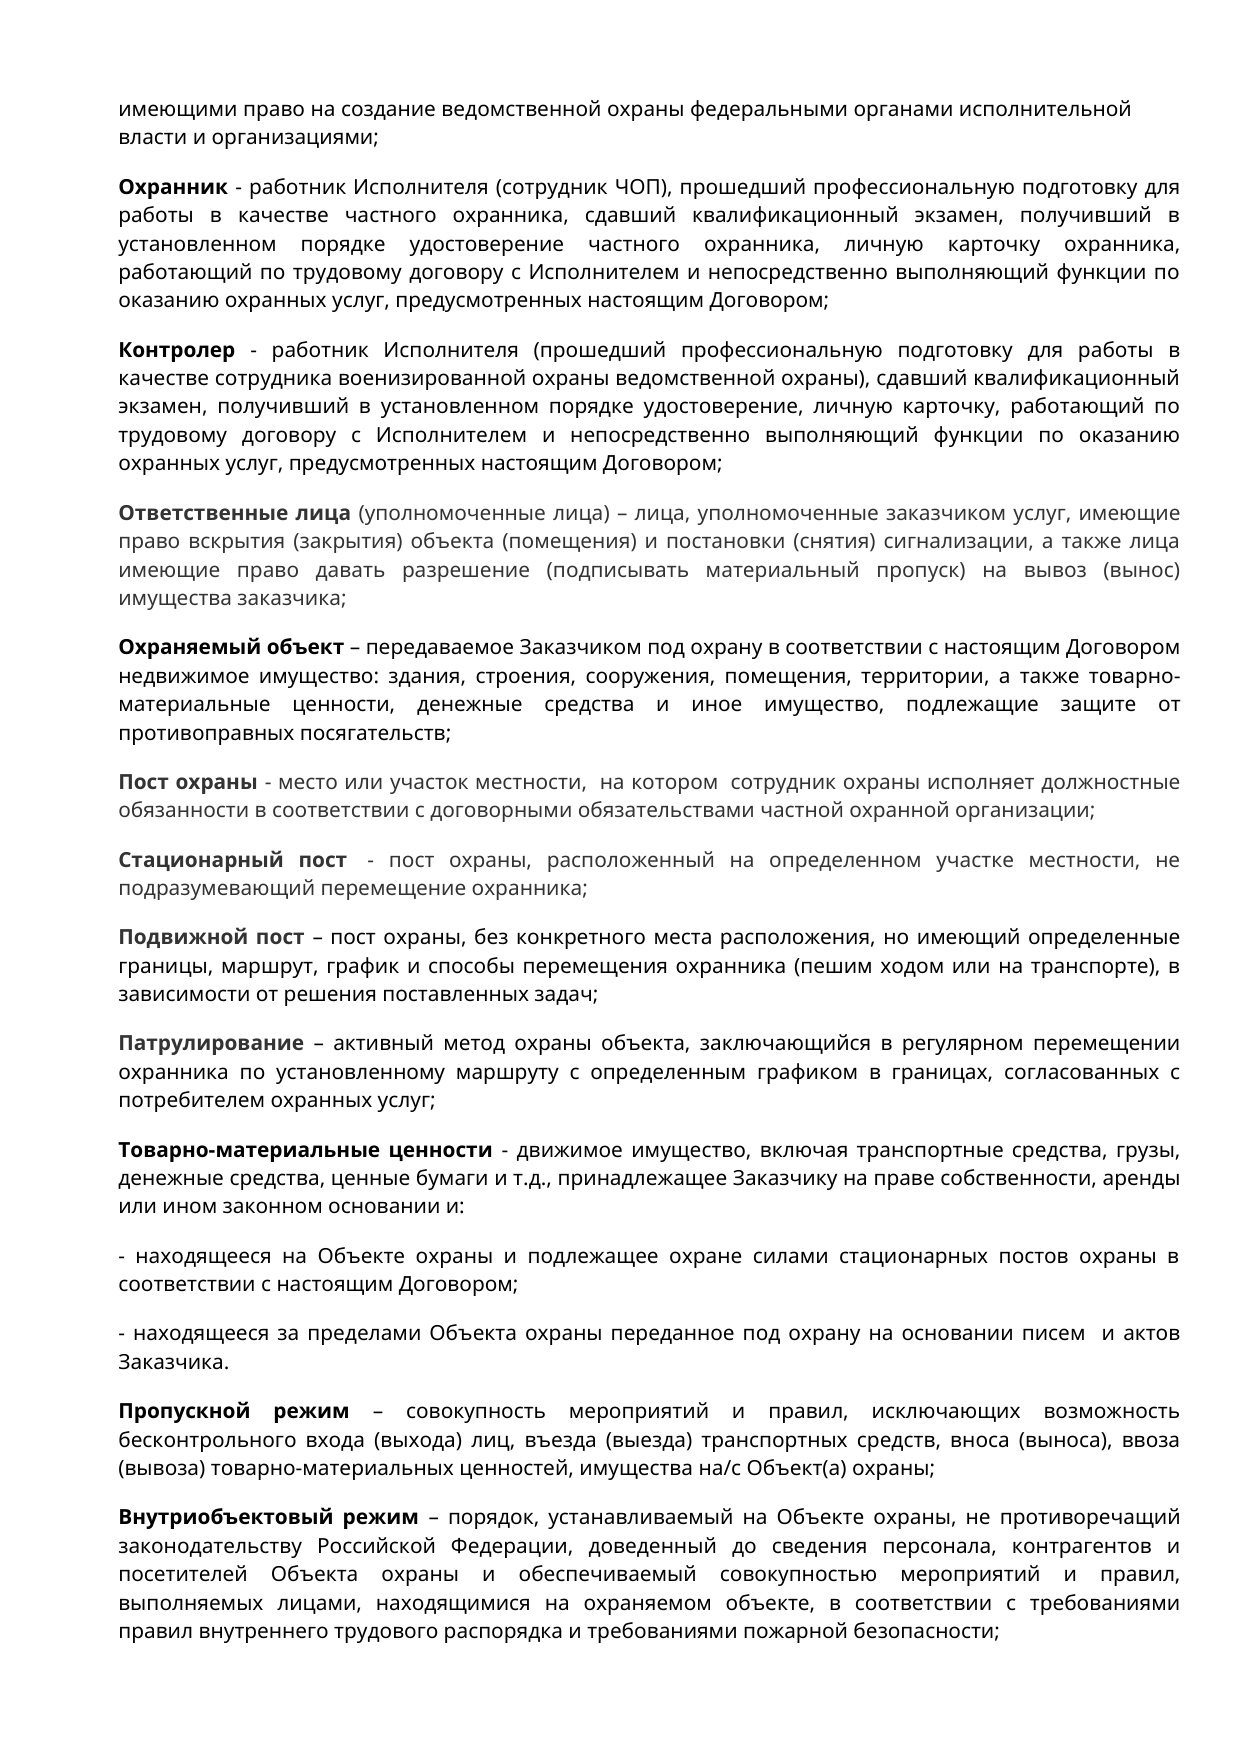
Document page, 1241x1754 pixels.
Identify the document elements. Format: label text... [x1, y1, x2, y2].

text Контролер - работник Исполнителя (прошедший профессиональную подготовку для работы в качестве сотрудника военизированной охраны ведомственной охраны), сдавший квалификационный экзамен, получивший в установленном порядке удостоверение, личную карточку, работающий по трудовому договору с Исполнителем и непосредственно выполняющий функции по оказанию охранных услуг, предусмотренных настоящим Договором; [118, 335, 1181, 477]
text Охраняемый объект – передаваемое Заказчиком под охрану в соответствии с настоящим Договором недвижимое имущество: здания, строения, сооружения, помещения, территории, а также товарно-материальные ценности, денежные средства и иное имущество, подлежащие защите от противоправных посягательств; [118, 632, 1181, 746]
text Пост охраны - место или участок местности, на котором сотрудник охраны исполняет должностные обязанности в соответствии с договорными обязательствами частной охранной организации; [118, 767, 1181, 824]
text - находящееся за пределами Объекта охраны переданное под охрану на основании писем и актов Заказчика. [118, 1318, 1181, 1375]
text Товарно-материальные ценности - движимое имущество, включая транспортные средства, грузы, денежные средства, ценные бумаги и т.д., принадлежащее Заказчику на праве собственности, аренды или ином законном основании и: [118, 1135, 1181, 1220]
text Стационарный пост - пост охраны, расположенный на определенном участке местности, не подразумевающий перемещение охранника; [118, 845, 1181, 902]
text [118, 94, 1181, 151]
text Подвижной пост – пост охраны, без конкретного места расположения, но имеющий определенные границы, маршрут, график и способы перемещения охранника (пешим ходом или на транспорте), в зависимости от решения поставленных задач; [118, 922, 1181, 1008]
text - находящееся на Объекте охраны и подлежащее охране силами стационарных постов охраны в соответствии с настоящим Договором; [118, 1241, 1181, 1298]
text Охранник - работник Исполнителя (сотрудник ЧОП), прошедший профессиональную подготовку для работы в качестве частного охранника, сдавший квалификационный экзамен, получивший в установленном порядке удостоверение частного охранника, личную карточку охранника, работающий по трудовому договору с Исполнителем и непосредственно выполняющий функции по оказанию охранных услуг, предусмотренных настоящим Договором; [118, 172, 1181, 314]
text Ответственные лица (уполномоченные лица) – лица, уполномоченные заказчиком услуг, имеющие право вскрытия (закрытия) объекта (помещения) и постановки (снятия) сигнализации, а также лица имеющие право давать разрешение (подписывать материальный пропуск) на вывоз (вынос) имущества заказчика; [118, 498, 1181, 612]
text Внутриобъектовый режим – порядок, устанавливаемый на Объекте охраны, не противоречащий законодательству Российской Федерации, доведенный до сведения персонала, контрагентов и посетителей Объекта охраны и обеспечиваемый совокупностью мероприятий и правил, выполняемых лицами, находящимися на охраняемом объекте, в соответствии с требованиями правил внутреннего трудового распорядка и требованиями пожарной безопасности; [118, 1502, 1181, 1644]
text Патрулирование – активный метод охраны объекта, заключающийся в регулярном перемещении охранника по установленному маршруту с определенным графиком в границах, согласованных с потребителем охранных услуг; [118, 1028, 1181, 1114]
text Пропускной режим – совокупность мероприятий и правил, исключающих возможность бесконтрольного входа (выхода) лиц, въезда (выезда) транспортных средств, вноса (выноса), ввоза (вывоза) товарно-материальных ценностей, имущества на/с Объект(а) охраны; [118, 1396, 1181, 1482]
